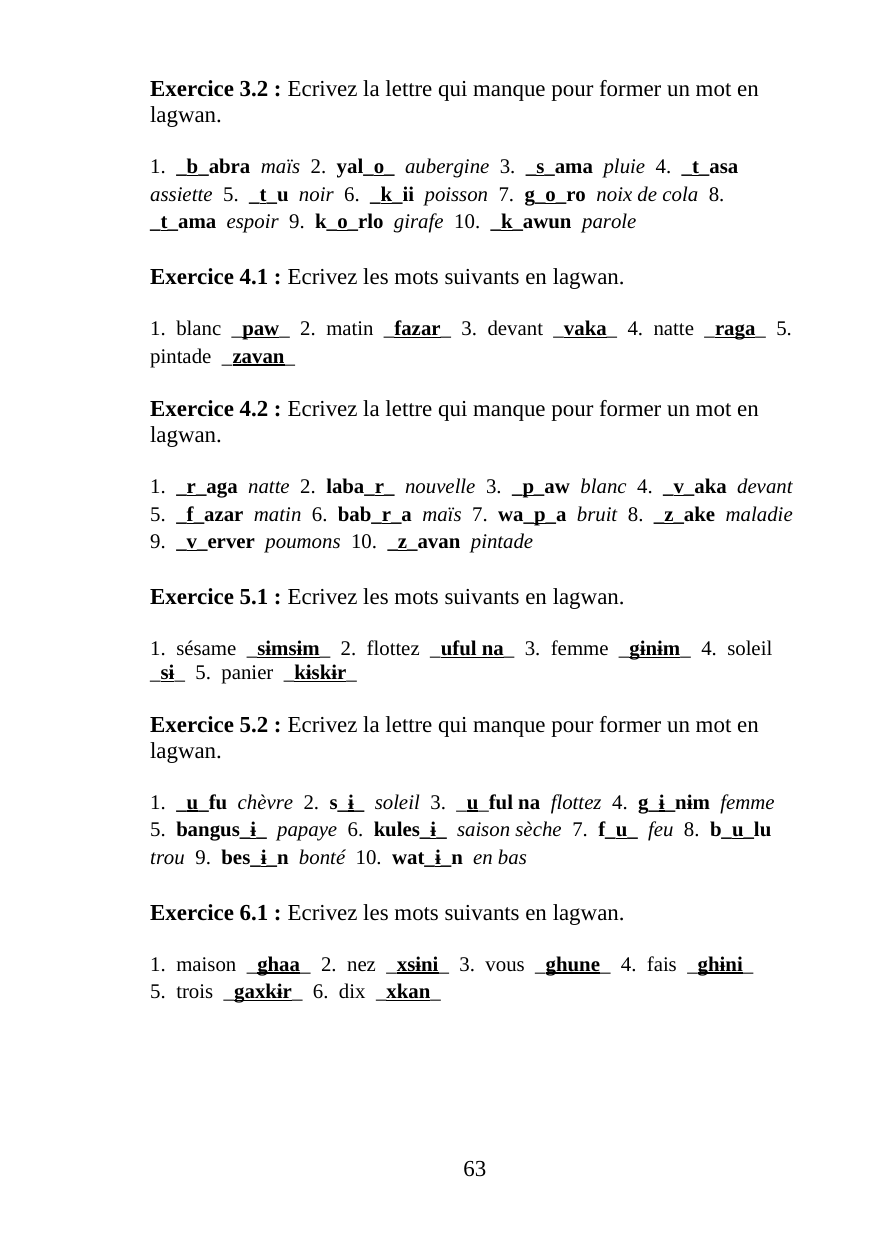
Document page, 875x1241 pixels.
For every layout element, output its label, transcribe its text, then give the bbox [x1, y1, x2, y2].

text Exercice 3.2 : Ecrivez la lettre qui manque pour former un mot en lagwan. [150, 75, 799, 128]
text 1. _b_abra maïs 2. yal_o_ aubergine 3. _s_ama pluie 4. _t_asa assiette 5. _t_u noir 6. _k_ii poisson 7. g_o_ro noix de cola 8. _t_ama espoir 9. k_o_rlo girafe 10. _k_awun parole [150, 154, 799, 233]
text Exercice 5.1 : Ecrivez les mots suivants en lagwan. [150, 583, 799, 610]
text 1. _r_aga natte 2. laba_r_ nouvelle 3. _p_aw blanc 4. _v_aka devant 5. _f_azar matin 6. bab_r_a maïs 7. wa_p_a bruit 8. _z_ake maladie 9. _v_erver poumons 10. _z_avan pintade [150, 474, 799, 553]
text 1. blanc _paw_ 2. matin _fazar_ 3. devant _vaka_ 4. natte _raga_ 5. pintade _zavan_ [150, 316, 799, 368]
text Exercice 4.2 : Ecrivez la lettre qui manque pour former un mot en lagwan. [150, 395, 799, 448]
text Exercice 6.1 : Ecrivez les mots suivants en lagwan. [150, 899, 799, 925]
text 1. _u_fu chèvre 2. s_ɨ_ soleil 3. _u_ful na flottez 4. g_ɨ_nɨm femme [150, 790, 799, 814]
text Exercice 4.1 : Ecrivez les mots suivants en lagwan. [150, 263, 799, 289]
text Exercice 5.2 : Ecrivez la lettre qui manque pour former un mot en lagwan. [150, 711, 799, 763]
text 1. sésame _sɨmsɨm_ 2. flottez _uful na_ 3. femme _gɨnɨm_ 4. soleil _sɨ_ 5. panier _kɨskɨr_ [150, 636, 799, 684]
text 5. bangus_ɨ_ papaye 6. kules_ɨ_ saison sèche 7. f_u_ feu 8. b_u_lu trou 9. bes_ɨ_n bonté 10. wat_ɨ_n en bas [150, 817, 799, 869]
text 1. maison _ghaa_ 2. nez _xsɨni_ 3. vous _ghune_ 4. fais _ghɨni_ [150, 952, 799, 976]
text 5. trois _gaxkɨr_ 6. dix _xkan_ [150, 979, 799, 1003]
